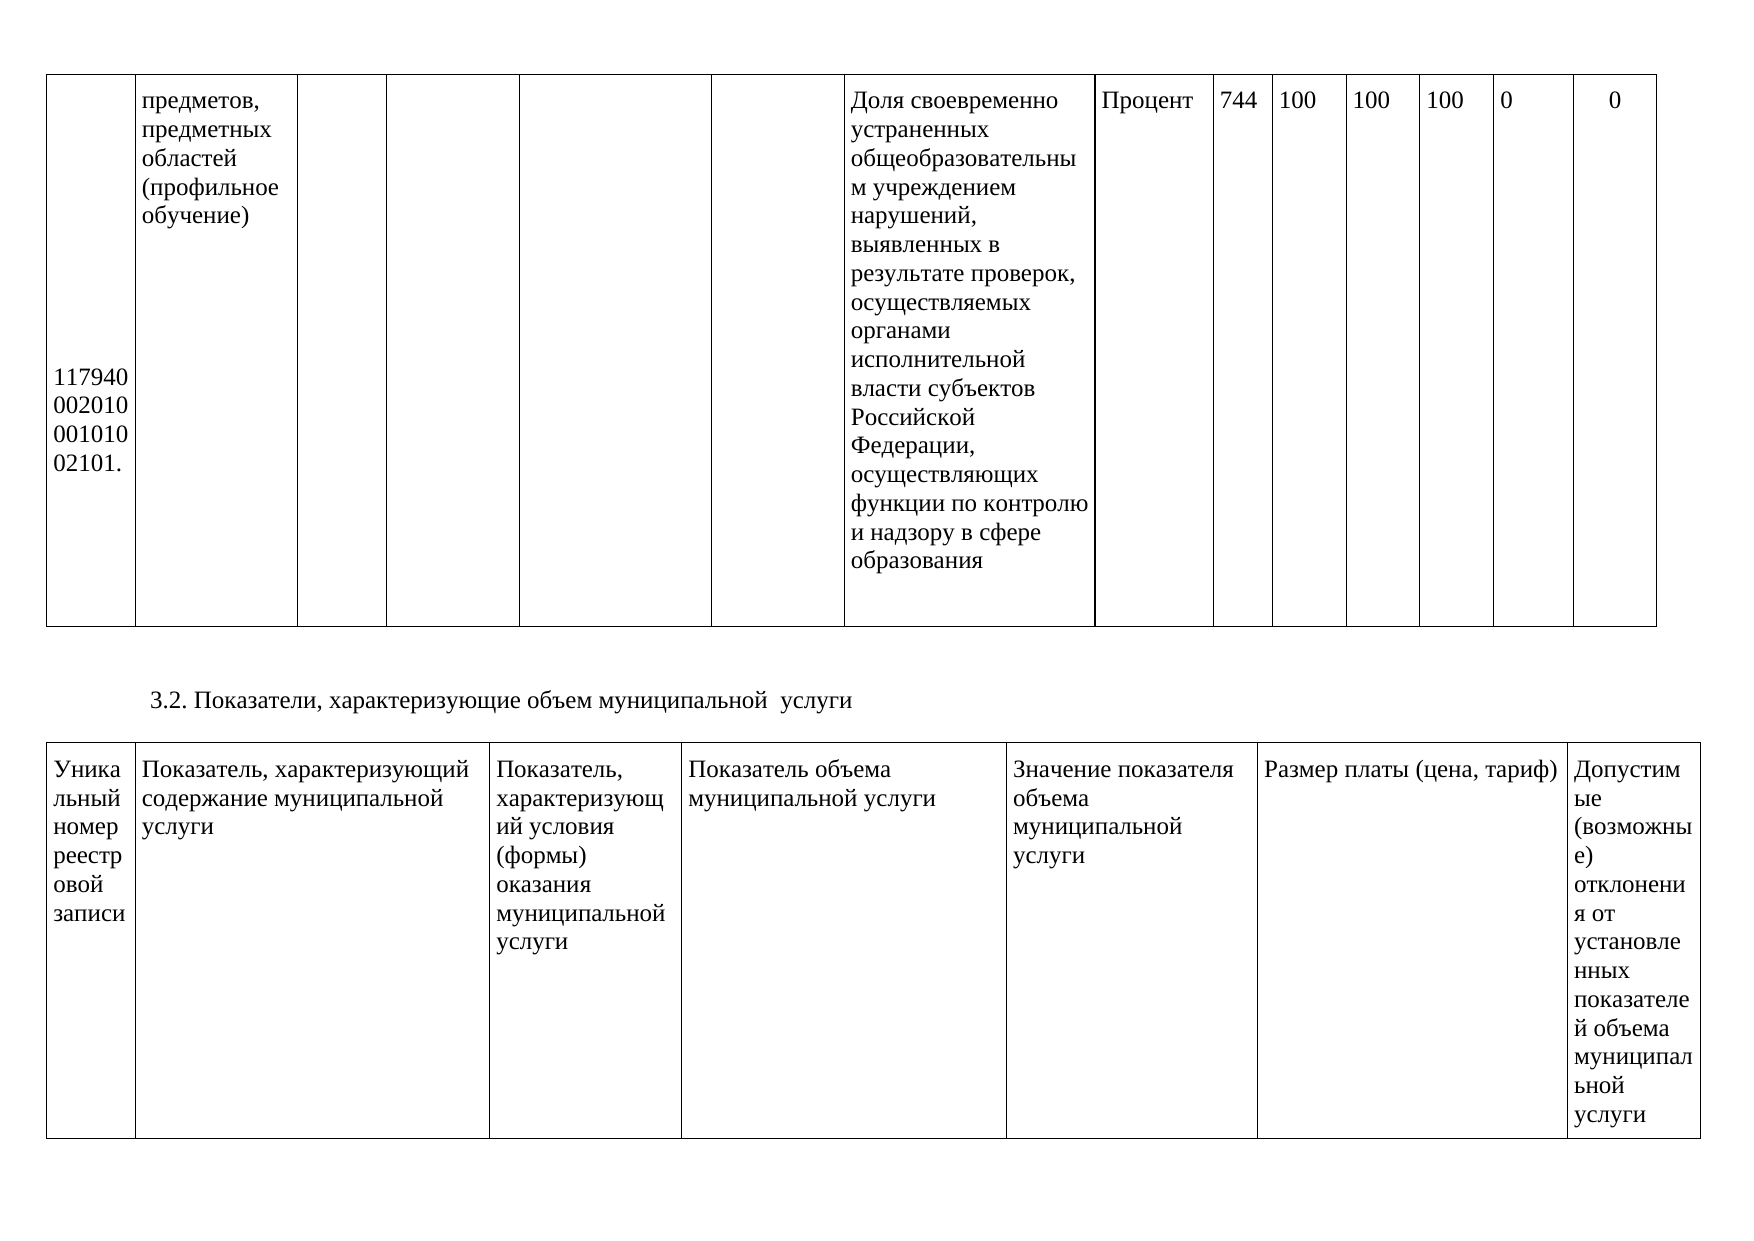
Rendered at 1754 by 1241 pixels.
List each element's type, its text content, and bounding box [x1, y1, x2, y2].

table_cell 100 [1273, 75, 1346, 626]
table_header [47, 743, 135, 1138]
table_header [490, 743, 681, 1138]
table_header Допустимые (возможные) отклонения от установленных показателей объема муниципальной услуги [1568, 743, 1700, 1138]
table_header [136, 743, 489, 1138]
table_cell 100 [1420, 75, 1493, 626]
table_header Показатель объема муниципальной услуги [682, 743, 1006, 1138]
text 3.2. Показатели, характеризующие объем муниципальной услуги [150, 685, 1713, 713]
table_cell Доля своевременно устраненных общеобразовательным учреждением нарушений, выявленных в результате проверок, осуществляемых органами исполнительной власти субъектов Российской Федерации, осуществляющих функции по контролю и надзору в сфере образования [845, 75, 1094, 626]
table_cell 0 [1574, 75, 1656, 626]
table_cell 100 [1347, 75, 1419, 626]
table_cell 0 [1494, 75, 1573, 626]
table_cell 744 [1214, 75, 1272, 626]
table_header Размер платы (цена, тариф) [1258, 743, 1567, 1138]
table_header Значение показателя объема муниципальной услуги [1007, 743, 1257, 1138]
table_cell Процент [1096, 75, 1213, 626]
